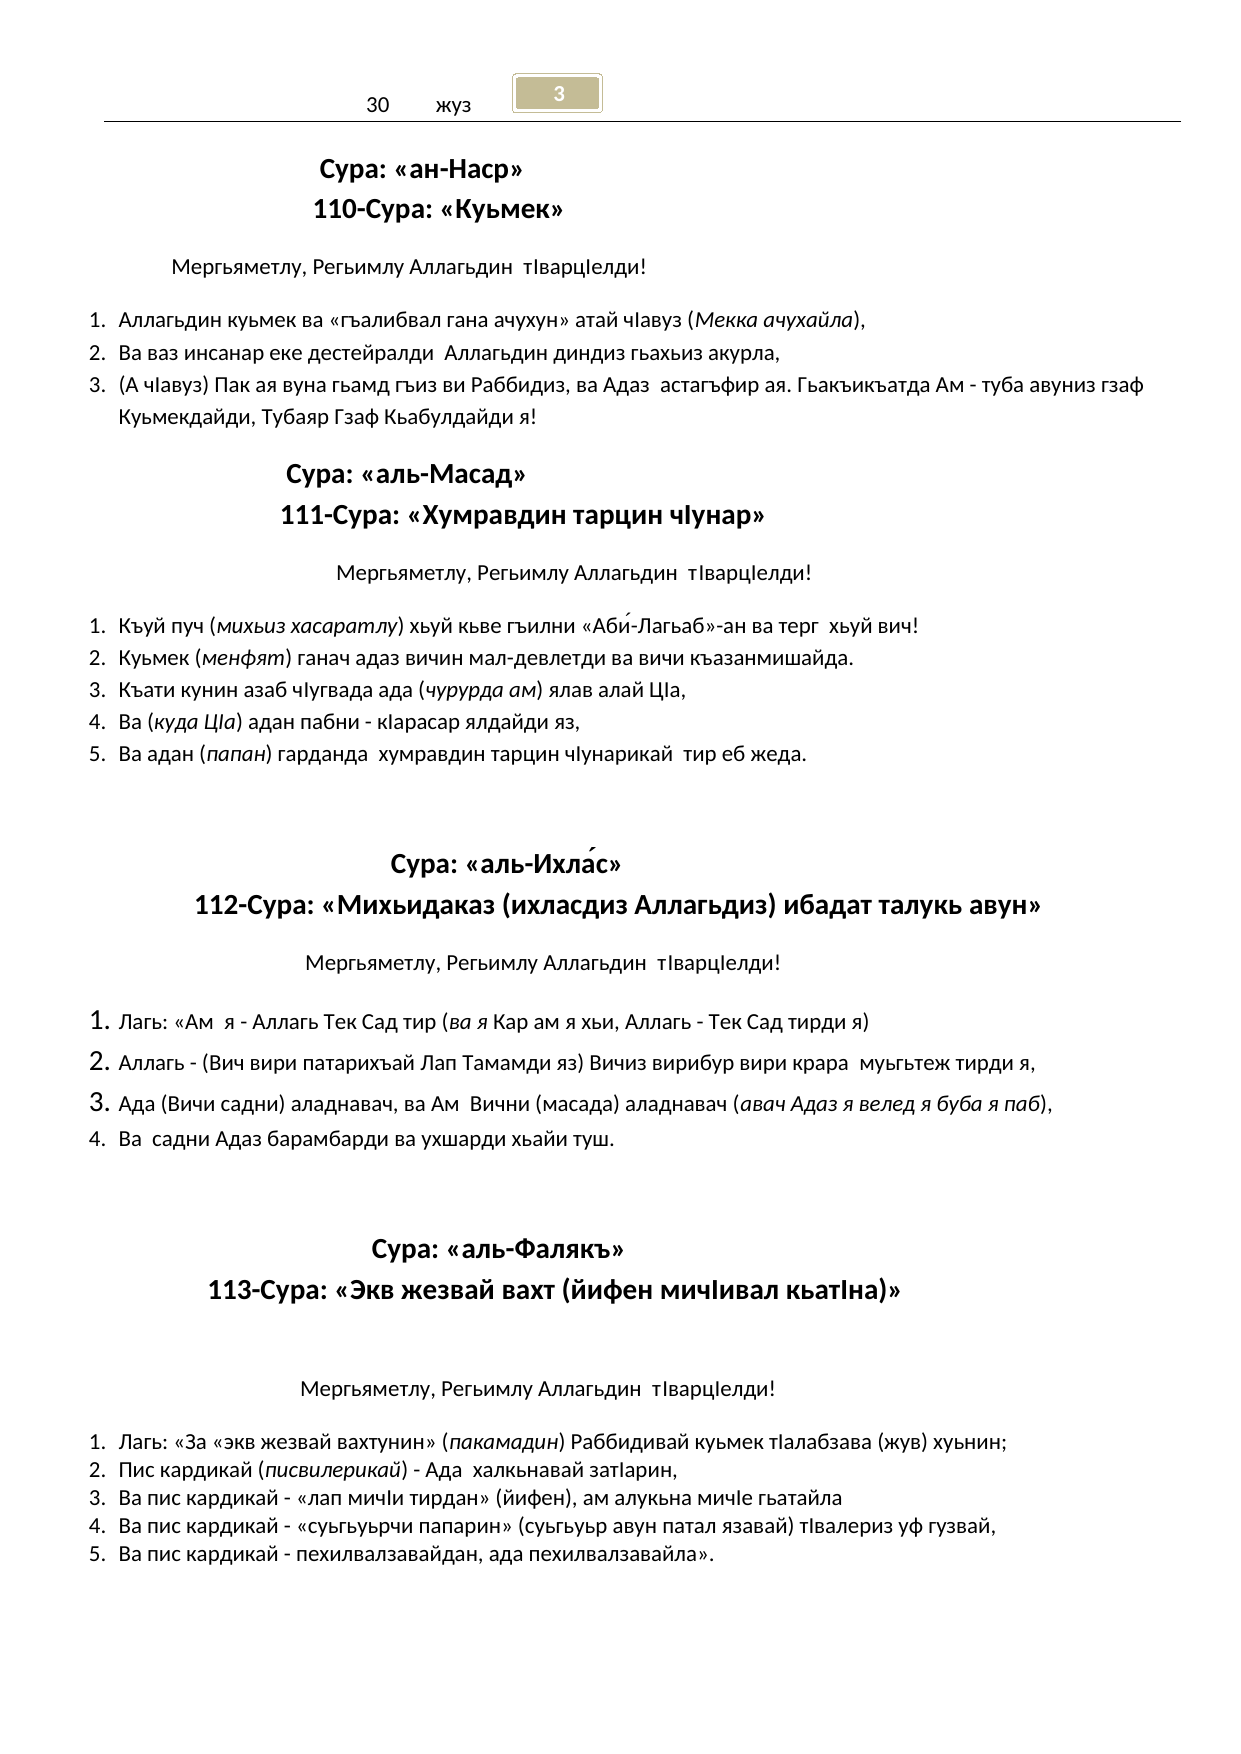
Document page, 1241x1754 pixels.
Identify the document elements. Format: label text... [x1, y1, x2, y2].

text Мергьяметлу, Регьимлу Аллагьдин тIварцIелди! [89, 252, 1211, 280]
text Сура: «аль-Масад» [89, 455, 1211, 491]
list Ва ваз инсанар еке дестейралди Аллагьдин диндиз гьахьиз акурла, [89, 338, 1211, 366]
list Пис кардикай (писвилерикай) - Ада халкьнавай затIарин, [89, 1455, 1211, 1483]
text 110-Сура: «Куьмек» [89, 191, 1211, 226]
list Лагь: «За «экв жезвай вахтунин» (пакамадин) Раббидивай куьмек тIалабзава (жув) хуьнин; [89, 1427, 1211, 1455]
list Ва садни Адаз барамбарди ва ухшарди хьайи туш. [89, 1124, 1211, 1152]
list (А чIавуз) Пак ая вуна гьамд гъиз ви Раббидиз, ва Адаз астагъфир ая. Гьакъикъатда Ам - туба авуниз гзаф Куьмекдайди, Тубаяр Гзаф Кьабулдайди я! [89, 370, 1211, 430]
text 111-Сура: «Хумравдин тарцин чIунар» [89, 496, 1211, 532]
list Къати кунин азаб чIугвада ада (чурурда ам) ялав алай ЦIа, [89, 675, 1211, 703]
text 113-Сура: «Экв жезвай вахт (йифен мичIивал кьатIна)» [89, 1271, 1211, 1307]
text Мергьяметлу, Регьимлу Аллагьдин тIварцIелди! [89, 948, 1211, 976]
text Сура: «аль-Ихла́с» [89, 846, 1211, 881]
list Аллагьдин куьмек ва «гъалибвал гана ачухун» атай чIавуз (Мекка ачухайла), [89, 305, 1211, 333]
list Ва адан (папан) гарданда хумравдин тарцин чIунарикай тир еб жеда. [89, 739, 1211, 767]
list Ва пис кардикай - пехилвалзавайдан, ада пехилвалзавайла». [89, 1539, 1211, 1567]
list Ва пис кардикай - «суьгьуьрчи папарин» (суьгьуьр авун патал язавай) тIвалериз уф гузвай, [89, 1511, 1211, 1539]
text Мергьяметлу, Регьимлу Аллагьдин тIварцIелди! [89, 558, 1211, 586]
list Ва пис кардикай - «лап мичIи тирдан» (йифен), ам алукьна мичIе гьатайла [89, 1483, 1211, 1511]
list Ада (Вичи садни) аладнавач, ва Ам Вични (масада) аладнавач (авач Адаз я велед я буба я паб), [89, 1083, 1211, 1119]
text Сура: «аль-Фалякъ» [89, 1230, 1211, 1266]
list Аллагь - (Вич вири патарихъай Лап Тамамди яз) Вичиз вирибур вири крара муьгьтеж тирди я, [89, 1042, 1211, 1078]
text Мергьяметлу, Регьимлу Аллагьдин тIварцIелди! [89, 1374, 1211, 1402]
list Ва (куда ЦIа) адан пабни - кIарасар ялдайди яз, [89, 707, 1211, 735]
list Лагь: «Ам я - Аллагь Тек Сад тир (ва я Кар ам я хьи, Аллагь - Тек Сад тирди я) [89, 1001, 1211, 1037]
list Къуй пуч (михьиз хасаратлу) хьуй кьве гъилни «Аби́-Лагьаб»-ан ва терг хьуй вич! [89, 611, 1211, 639]
text Сура: «ан-Наср» [89, 150, 1211, 185]
text 112-Сура: «Михьидаказ (ихласдиз Аллагьдиз) ибадат талукь авун» [89, 886, 1211, 922]
list Куьмек (менфят) ганач адаз вичин мал-девлетди ва вичи къазанмишайда. [89, 643, 1211, 671]
